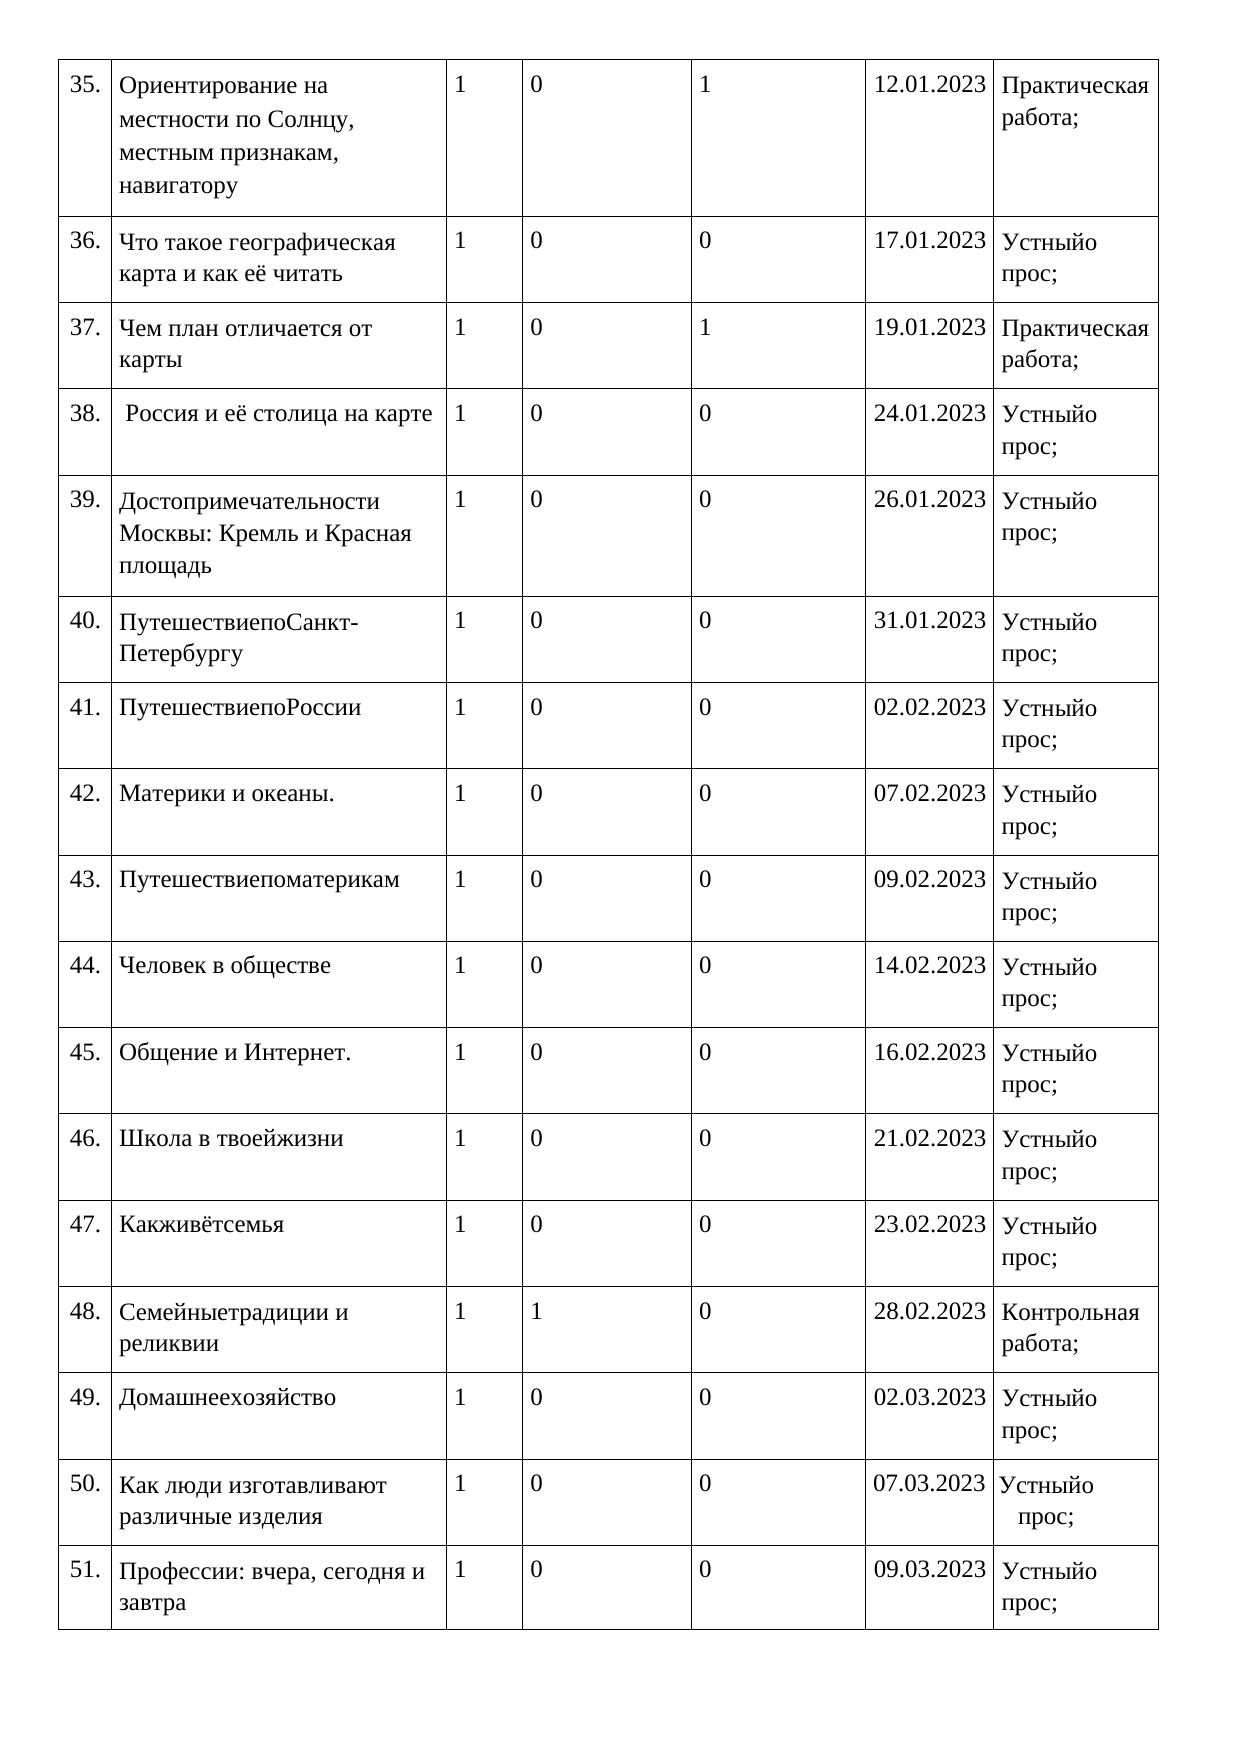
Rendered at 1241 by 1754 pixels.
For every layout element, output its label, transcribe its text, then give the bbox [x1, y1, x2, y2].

table_cell Устныйопрос; [994, 389, 1158, 474]
table_header Практическаяработа; [994, 60, 1158, 216]
table_cell 24.01.2023 [866, 389, 993, 474]
table_cell 14.02.2023 [866, 942, 993, 1027]
table_cell 0 [692, 217, 865, 302]
table_cell 16.02.2023 [866, 1028, 993, 1113]
table_cell 31.01.2023 [866, 597, 993, 682]
table_cell 1 [447, 856, 522, 941]
table_cell 0 [692, 1546, 865, 1629]
table_cell Россия и её столица на карте [112, 389, 446, 474]
table_cell 42. [59, 769, 111, 854]
table_cell 1 [447, 597, 522, 682]
table_cell Устныйопрос; [994, 942, 1158, 1027]
table_cell 0 [523, 476, 691, 596]
table_cell 1 [447, 389, 522, 474]
table_cell 1 [447, 476, 522, 596]
table_cell Устныйопрос; [994, 1028, 1158, 1113]
table_cell 0 [692, 1373, 865, 1458]
table_cell 0 [692, 389, 865, 474]
table_cell 0 [692, 942, 865, 1027]
table_cell Профессии: вчера, сегодня и завтра [112, 1546, 446, 1629]
table_cell 0 [523, 217, 691, 302]
table_header 1 [692, 60, 865, 216]
table_cell 0 [692, 1460, 865, 1545]
table_cell 0 [523, 856, 691, 941]
table_cell Устныйопрос; [994, 856, 1158, 941]
table_cell 47. [59, 1201, 111, 1286]
table_cell 0 [692, 1114, 865, 1200]
table_cell 0 [692, 769, 865, 854]
table_cell 50. [59, 1460, 111, 1545]
table_cell Контрольнаяработа; [994, 1287, 1158, 1372]
table_cell 02.03.2023 [866, 1373, 993, 1458]
table_cell 17.01.2023 [866, 217, 993, 302]
table_cell 0 [523, 683, 691, 768]
table_cell 0 [692, 1201, 865, 1286]
table_cell 0 [523, 1028, 691, 1113]
table_cell 09.02.2023 [866, 856, 993, 941]
table_cell ПутешествиепоСанкт-Петербургу [112, 597, 446, 682]
table_cell 41. [59, 683, 111, 768]
table_cell Устныйопрос; [994, 217, 1158, 302]
table_header 0 [523, 60, 691, 216]
table_cell Домашнеехозяйство [112, 1373, 446, 1458]
table_header 1 [447, 60, 522, 216]
table_cell 1 [447, 1287, 522, 1372]
table_cell Устныйопрос; [994, 1546, 1158, 1629]
table_cell 1 [447, 1460, 522, 1545]
table_cell Материки и океаны. [112, 769, 446, 854]
table_cell Устныйопрос; [994, 683, 1158, 768]
table_cell 02.02.2023 [866, 683, 993, 768]
table_cell 36. [59, 217, 111, 302]
table_cell 51. [59, 1546, 111, 1629]
table_cell Устныйопрос; [994, 1373, 1158, 1458]
table_cell 44. [59, 942, 111, 1027]
table_cell Какживётсемья [112, 1201, 446, 1286]
table_cell Достопримечательности Москвы: Кремль и Красная площадь [112, 476, 446, 596]
table_header 12.01.2023 [866, 60, 993, 216]
table_cell 0 [523, 769, 691, 854]
table_cell 0 [692, 1287, 865, 1372]
table_cell 0 [523, 597, 691, 682]
table_cell 45. [59, 1028, 111, 1113]
table_cell 1 [447, 683, 522, 768]
table_cell 0 [523, 389, 691, 474]
table_header 35. [59, 60, 111, 216]
table_cell 1 [447, 303, 522, 388]
table_cell Семейныетрадиции и реликвии [112, 1287, 446, 1372]
table_cell 0 [523, 942, 691, 1027]
table_cell Устныйопрос; [994, 1201, 1158, 1286]
table_cell 46. [59, 1114, 111, 1200]
table_cell 1 [447, 1028, 522, 1113]
table_cell Устныйопрос; [994, 1114, 1158, 1200]
table_cell 1 [447, 942, 522, 1027]
table_cell 0 [523, 303, 691, 388]
table_cell 37. [59, 303, 111, 388]
table_cell 38. [59, 389, 111, 474]
table_cell Практическаяработа; [994, 303, 1158, 388]
table_cell 28.02.2023 [866, 1287, 993, 1372]
table_cell Путешествиепоматерикам [112, 856, 446, 941]
table_cell 1 [447, 217, 522, 302]
table_cell Устныйопрос; [994, 769, 1158, 854]
table_cell 49. [59, 1373, 111, 1458]
table_cell Устныйопрос; [994, 1460, 1158, 1545]
table_cell Устныйопрос; [994, 476, 1158, 596]
table_cell 39. [59, 476, 111, 596]
table_cell ПутешествиепоРоссии [112, 683, 446, 768]
table_cell 1 [447, 1114, 522, 1200]
table_cell Как люди изготавливают различные изделия [112, 1460, 446, 1545]
table_cell Что такое географическая карта и как её читать [112, 217, 446, 302]
table_cell Устныйопрос; [994, 597, 1158, 682]
table_cell 1 [523, 1287, 691, 1372]
table_cell 0 [523, 1546, 691, 1629]
table_cell 19.01.2023 [866, 303, 993, 388]
table_cell 40. [59, 597, 111, 682]
table_cell 09.03.2023 [866, 1546, 993, 1629]
table_cell Общение и Интернет. [112, 1028, 446, 1113]
table_cell 0 [692, 683, 865, 768]
table_cell 1 [447, 1373, 522, 1458]
table_cell 26.01.2023 [866, 476, 993, 596]
table_cell Школа в твоейжизни [112, 1114, 446, 1200]
table_cell 0 [523, 1460, 691, 1545]
table_cell 07.02.2023 [866, 769, 993, 854]
table_cell Человек в обществе [112, 942, 446, 1027]
table_cell Чем план отличается от карты [112, 303, 446, 388]
table_cell 48. [59, 1287, 111, 1372]
table_cell 0 [692, 597, 865, 682]
table_cell 1 [447, 1546, 522, 1629]
table_cell 0 [523, 1201, 691, 1286]
table_header Ориентирование на местности по Солнцу, местным признакам, навигатору [112, 60, 446, 216]
table_cell 0 [523, 1373, 691, 1458]
table_cell 23.02.2023 [866, 1201, 993, 1286]
table_cell 07.03.2023 [866, 1460, 993, 1545]
table_cell 1 [447, 1201, 522, 1286]
table_cell 0 [692, 856, 865, 941]
table_cell 1 [447, 769, 522, 854]
table_cell 0 [523, 1114, 691, 1200]
table_cell 1 [692, 303, 865, 388]
table_cell 0 [692, 476, 865, 596]
table_cell 0 [692, 1028, 865, 1113]
table_cell 43. [59, 856, 111, 941]
table_cell 21.02.2023 [866, 1114, 993, 1200]
